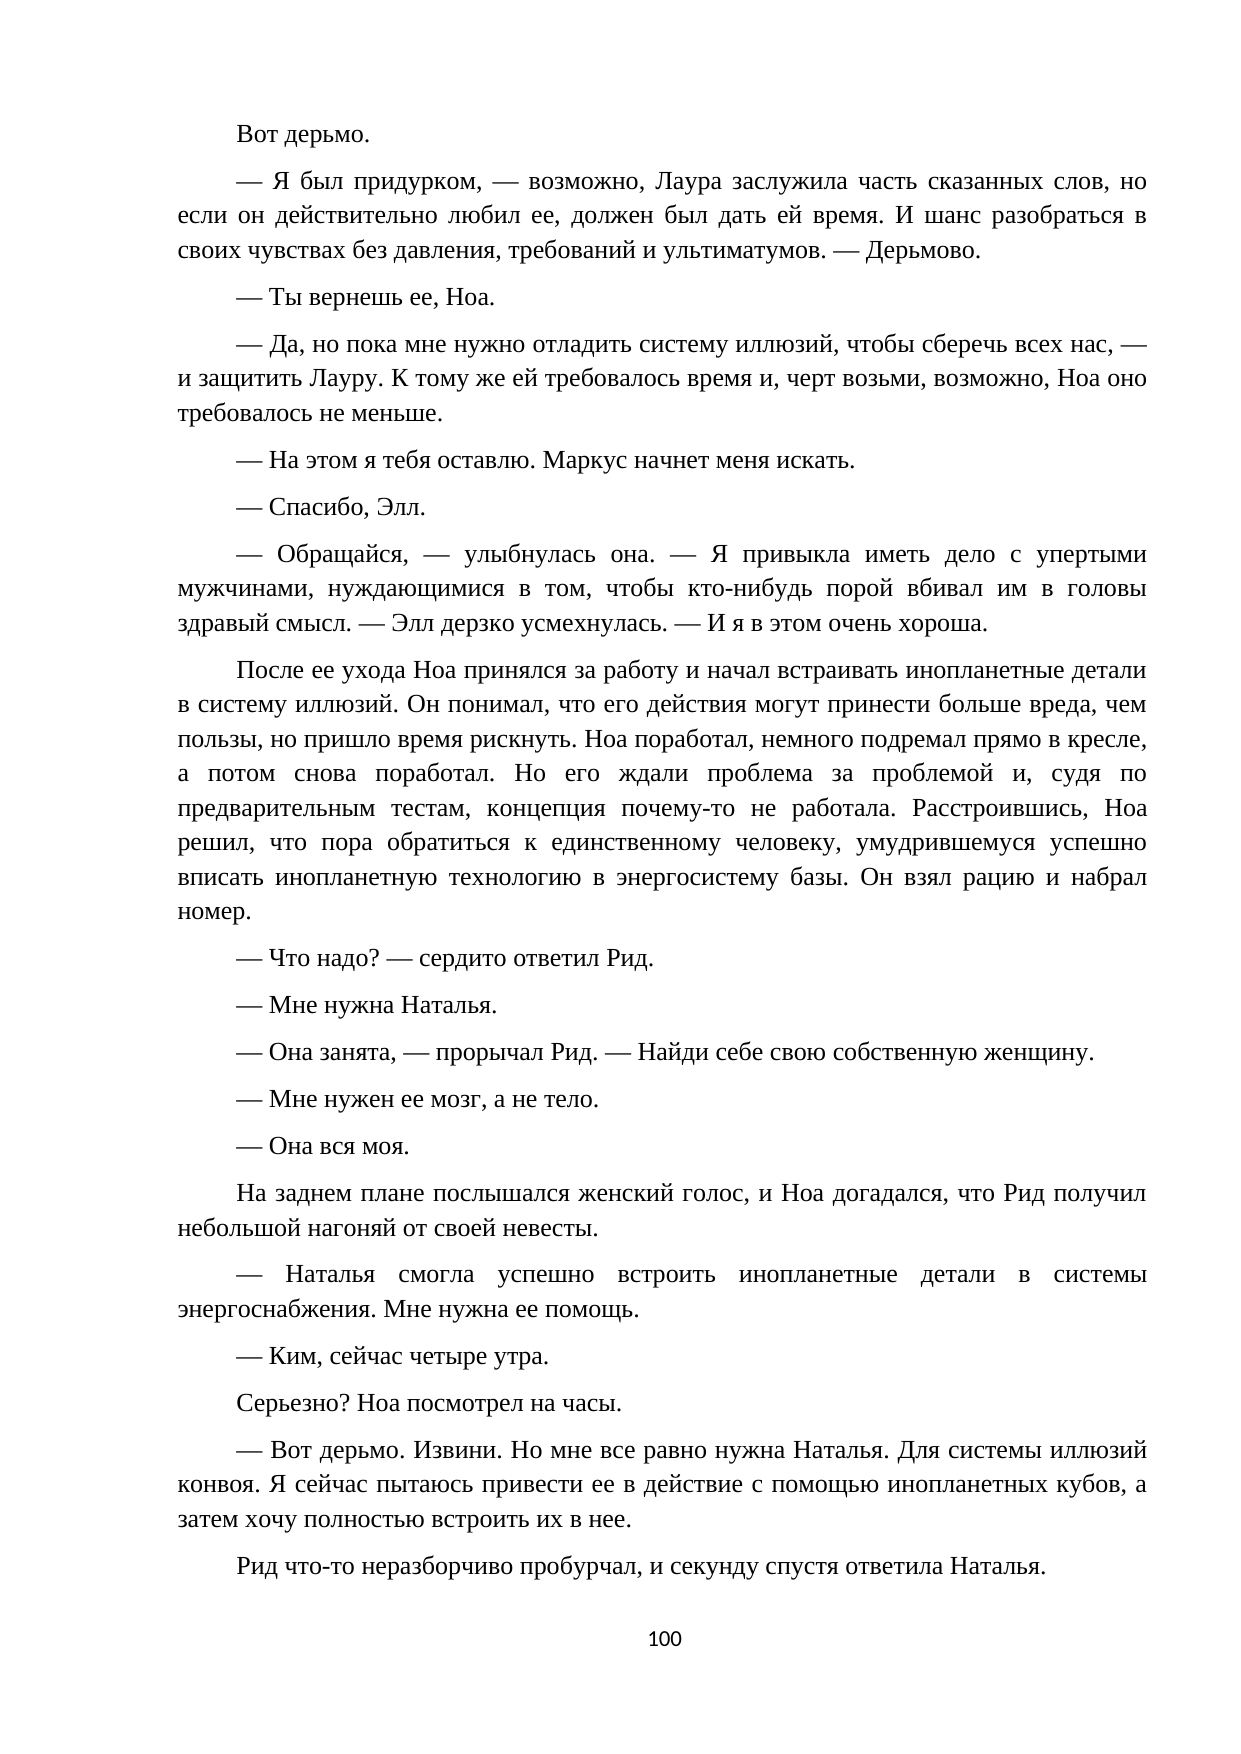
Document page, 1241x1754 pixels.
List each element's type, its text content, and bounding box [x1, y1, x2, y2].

text — Мне нужна Наталья. [177, 989, 1148, 1019]
text — Что надо? — сердито ответил Рид. [177, 942, 1148, 972]
text — Ты вернешь ее, Ноа. [177, 281, 1148, 311]
text — Да, но пока мне нужно отладить систему иллюзий, чтобы сберечь всех нас, — и защитить Лауру. К тому же ей требовалось время и, черт возьми, возможно, Ноа оно требовалось не меньше. [177, 328, 1148, 427]
text — Спасибо, Элл. [177, 491, 1148, 521]
text После ее ухода Ноа принялся за работу и начал встраивать инопланетные детали в систему иллюзий. Он понимал, что его действия могут принести больше вреда, чем пользы, но пришло время рискнуть. Ноа поработал, немного подремал прямо в кресле, а потом снова поработал. Но его ждали проблема за проблемой и, судя по предварительным тестам, концепция почему-то не работала. Расстроившись, Ноа решил, что пора обратиться к единственному человеку, умудрившемуся успешно вписать инопланетную технологию в энергосистему базы. Он взял рацию и набрал номер. [177, 654, 1148, 925]
text — Наталья смогла успешно встроить инопланетные детали в системы энергоснабжения. Мне нужна ее помощь. [177, 1258, 1148, 1323]
text — Она вся моя. [177, 1130, 1148, 1160]
text — Она занята, — прорычал Рид. — Найди себе свою собственную женщину. [177, 1036, 1148, 1066]
text Рид что-то неразборчиво пробурчал, и секунду спустя ответила Наталья. [177, 1550, 1148, 1580]
text — Обращайся, — улыбнулась она. — Я привыкла иметь дело с упертыми мужчинами, нуждающимися в том, чтобы кто-нибудь порой вбивал им в головы здравый смысл. — Элл дерзко усмехнулась. — И я в этом очень хороша. [177, 538, 1148, 637]
text Серьезно? Ноа посмотрел на часы. [177, 1387, 1148, 1417]
text — Я был придурком, — возможно, Лаура заслужила часть сказанных слов, но если он действительно любил ее, должен был дать ей время. И шанс разобраться в своих чувствах без давления, требований и ультиматумов. — Дерьмово. [177, 165, 1148, 264]
text — Мне нужен ее мозг, а не тело. [177, 1083, 1148, 1113]
text — Ким, сейчас четыре утра. [177, 1340, 1148, 1370]
text — Вот дерьмо. Извини. Но мне все равно нужна Наталья. Для системы иллюзий конвоя. Я сейчас пытаюсь привести ее в действие с помощью инопланетных кубов, а затем хочу полностью встроить их в нее. [177, 1434, 1148, 1533]
text Вот дерьмо. [177, 118, 1148, 148]
text — На этом я тебя оставлю. Маркус начнет меня искать. [177, 444, 1148, 474]
text На заднем плане послышался женский голос, и Ноа догадался, что Рид получил небольшой нагоняй от своей невесты. [177, 1177, 1148, 1242]
